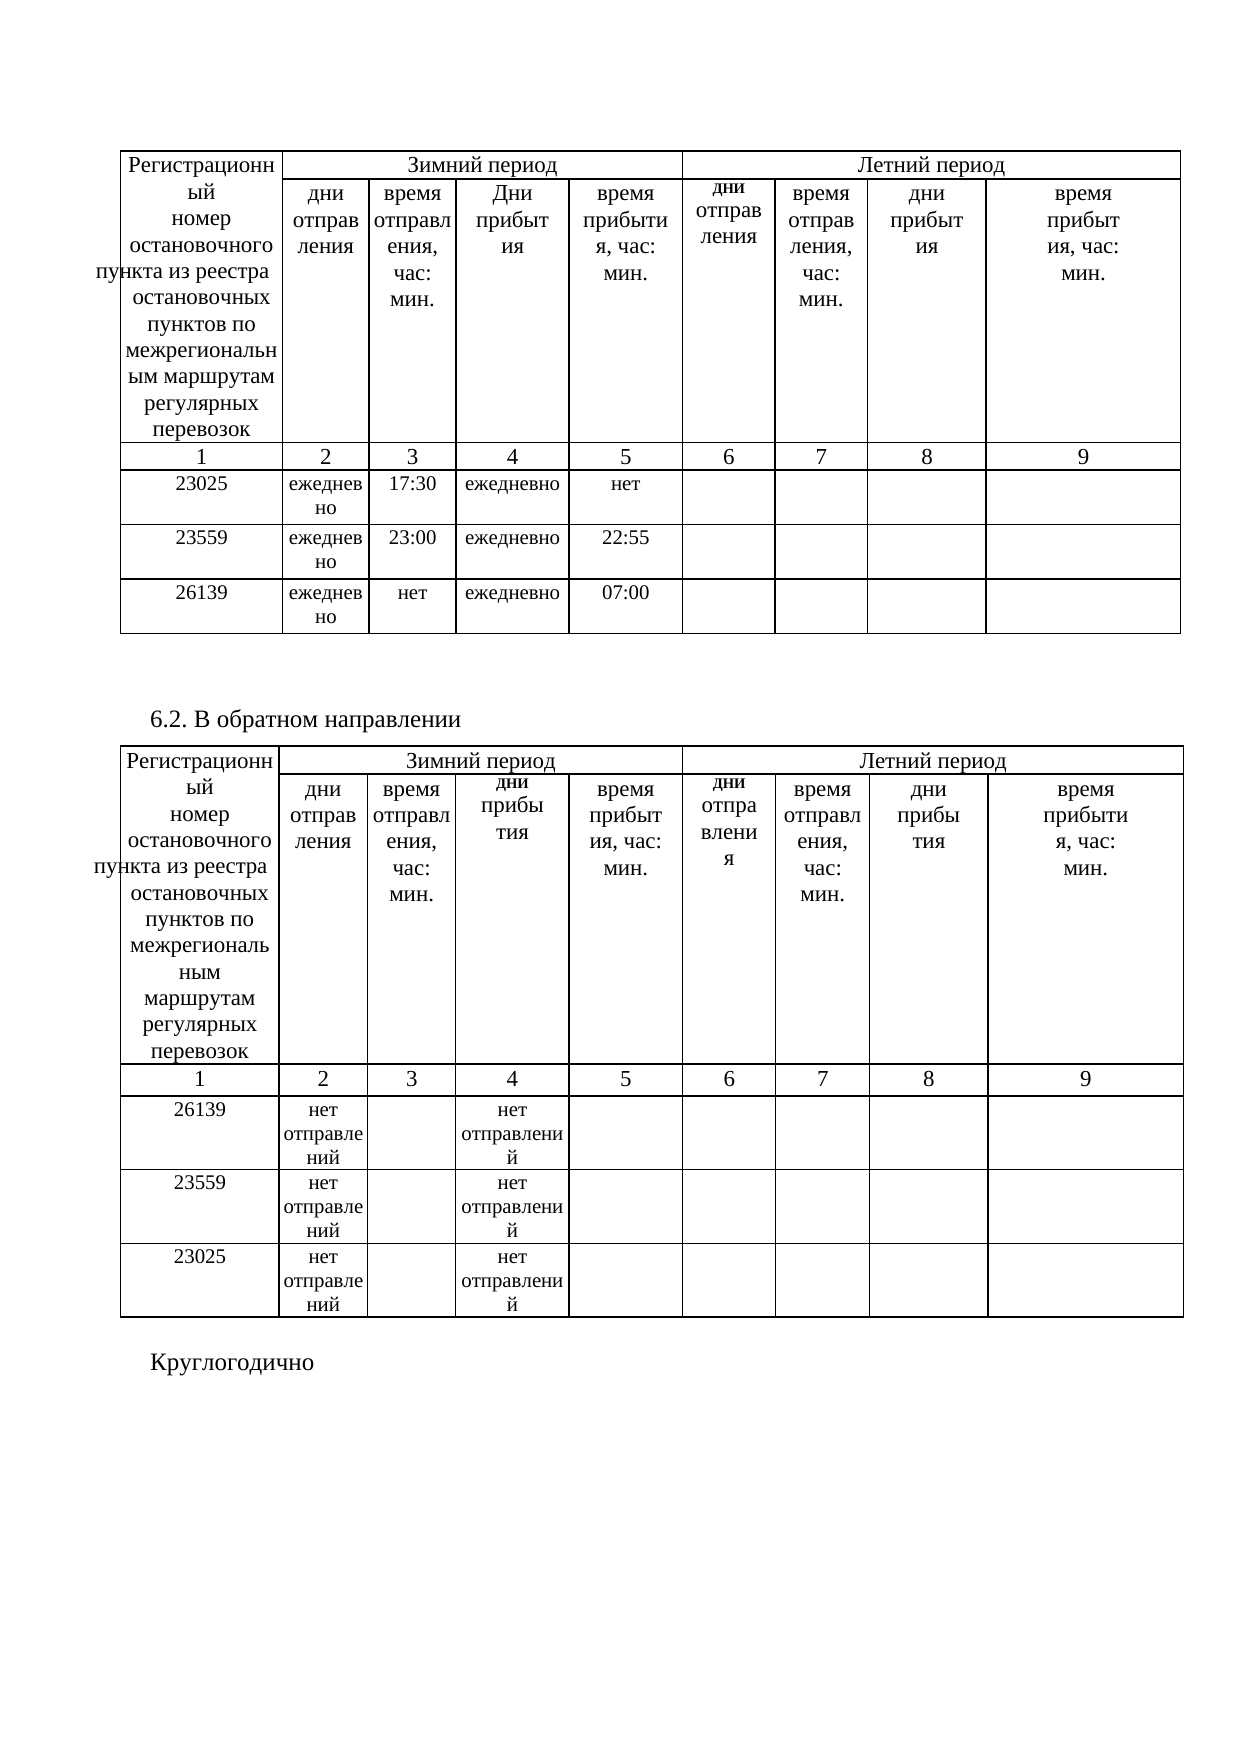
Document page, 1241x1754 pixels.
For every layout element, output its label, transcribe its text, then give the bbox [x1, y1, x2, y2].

table_cell [683, 580, 774, 632]
table_cell время отправл ения, час: мин. [776, 775, 869, 1063]
table_cell нет [570, 471, 682, 524]
table_cell [683, 1244, 775, 1316]
table_cell [987, 525, 1180, 578]
table_cell ежедневно [283, 471, 368, 524]
table_cell ДНИ прибы тия [456, 775, 568, 1063]
table_cell дни отправ ления [280, 775, 367, 1063]
table_cell [870, 1097, 987, 1169]
table_cell [868, 580, 985, 632]
table_cell 07:00 [570, 580, 682, 632]
table_cell 4 [457, 443, 568, 469]
table_cell [989, 1170, 1183, 1242]
table_cell 8 [870, 1065, 987, 1095]
table_cell 7 [776, 1065, 869, 1095]
table_cell [368, 1244, 455, 1316]
table_cell нет отправлений [456, 1097, 568, 1169]
table_cell ежедневно [457, 525, 568, 578]
table_header Регистрационный номер остановочного пункта из реестра остановочных пунктов по межрегиональным маршрутам регулярных перевозок [121, 152, 282, 441]
table_cell 5 [570, 443, 682, 469]
table_cell [776, 525, 867, 578]
table_cell 8 [868, 443, 985, 469]
table_cell дни прибыт ия [868, 180, 985, 441]
text 6.2. В обратном направлении [150, 704, 1090, 733]
table_cell 9 [989, 1065, 1183, 1095]
table_cell 4 [456, 1065, 568, 1095]
table_cell 3 [370, 443, 455, 469]
table_header Зимний период [280, 747, 682, 773]
table_cell [989, 1097, 1183, 1169]
table_cell нет [370, 580, 455, 632]
table_cell время прибыт ия, час: мин. [570, 775, 682, 1063]
table_cell 26139 [121, 1097, 278, 1169]
table_cell [570, 1097, 682, 1169]
table_cell 23025 [121, 471, 282, 524]
table_cell 22:55 [570, 525, 682, 578]
table_cell [987, 471, 1180, 524]
table_cell время прибыти я, час: мин. [989, 775, 1183, 1063]
table_cell [868, 471, 985, 524]
table_cell 6 [683, 443, 774, 469]
table_header Летний период [683, 152, 1180, 178]
table_cell 23559 [121, 525, 282, 578]
table_cell время прибыт ия, час: мин. [987, 180, 1180, 441]
table_cell [989, 1244, 1183, 1316]
table_cell [776, 1170, 869, 1242]
table_cell дни отправ ления [283, 180, 368, 441]
table_cell [683, 525, 774, 578]
table_cell 17:30 [370, 471, 455, 524]
table_cell 26139 [121, 580, 282, 632]
table_cell [368, 1097, 455, 1169]
table_cell [776, 471, 867, 524]
table_cell дни прибы тия [870, 775, 987, 1063]
table_cell ежедневно [457, 471, 568, 524]
table_cell 1 [121, 1065, 278, 1095]
table_cell [683, 1170, 775, 1242]
table_cell [570, 1170, 682, 1242]
table_cell 9 [987, 443, 1180, 469]
table_cell 2 [280, 1065, 367, 1095]
table_cell [870, 1244, 987, 1316]
table_cell [683, 471, 774, 524]
table_cell [987, 580, 1180, 632]
table_cell ежедневно [457, 580, 568, 632]
table_cell 23025 [121, 1244, 278, 1316]
table_cell ДНИ отправ ления [683, 180, 774, 441]
table_cell 7 [776, 443, 867, 469]
table_cell 3 [368, 1065, 455, 1095]
table_cell Дни прибыт ия [457, 180, 568, 441]
table_cell [368, 1170, 455, 1242]
table_cell ежедневно [283, 525, 368, 578]
table_cell [776, 1097, 869, 1169]
table_cell нет отправлений [456, 1244, 568, 1316]
table_cell время отправ ления, час: мин. [776, 180, 867, 441]
table_cell ежедневно [283, 580, 368, 632]
table_cell 23559 [121, 1170, 278, 1242]
table_cell [776, 1244, 869, 1316]
table_cell 1 [121, 443, 282, 469]
text Круглогодично [150, 1347, 1090, 1375]
table_cell нет отправлений [280, 1097, 367, 1169]
table_header Летний период [683, 747, 1183, 773]
table_cell 2 [283, 443, 368, 469]
table_cell нет отправлений [280, 1244, 367, 1316]
table_cell нет отправлений [280, 1170, 367, 1242]
table_cell ДНИ отпра влени я [683, 775, 775, 1063]
table_cell [683, 1097, 775, 1169]
table_cell нет отправлений [456, 1170, 568, 1242]
table_cell [868, 525, 985, 578]
table_cell [776, 580, 867, 632]
table_cell [570, 1244, 682, 1316]
table_cell 5 [570, 1065, 682, 1095]
table_cell время отправл ения, час: мин. [370, 180, 455, 441]
table_cell 6 [683, 1065, 775, 1095]
table_cell время отправл ения, час: мин. [368, 775, 455, 1063]
table_cell 23:00 [370, 525, 455, 578]
table_cell время прибыти я, час: мин. [570, 180, 682, 441]
table_header Регистрационный номер остановочного пункта из реестра остановочных пунктов по межрегиональным маршрутам регулярных перевозок [121, 747, 278, 1063]
table_cell [870, 1170, 987, 1242]
table_header Зимний период [283, 152, 682, 178]
